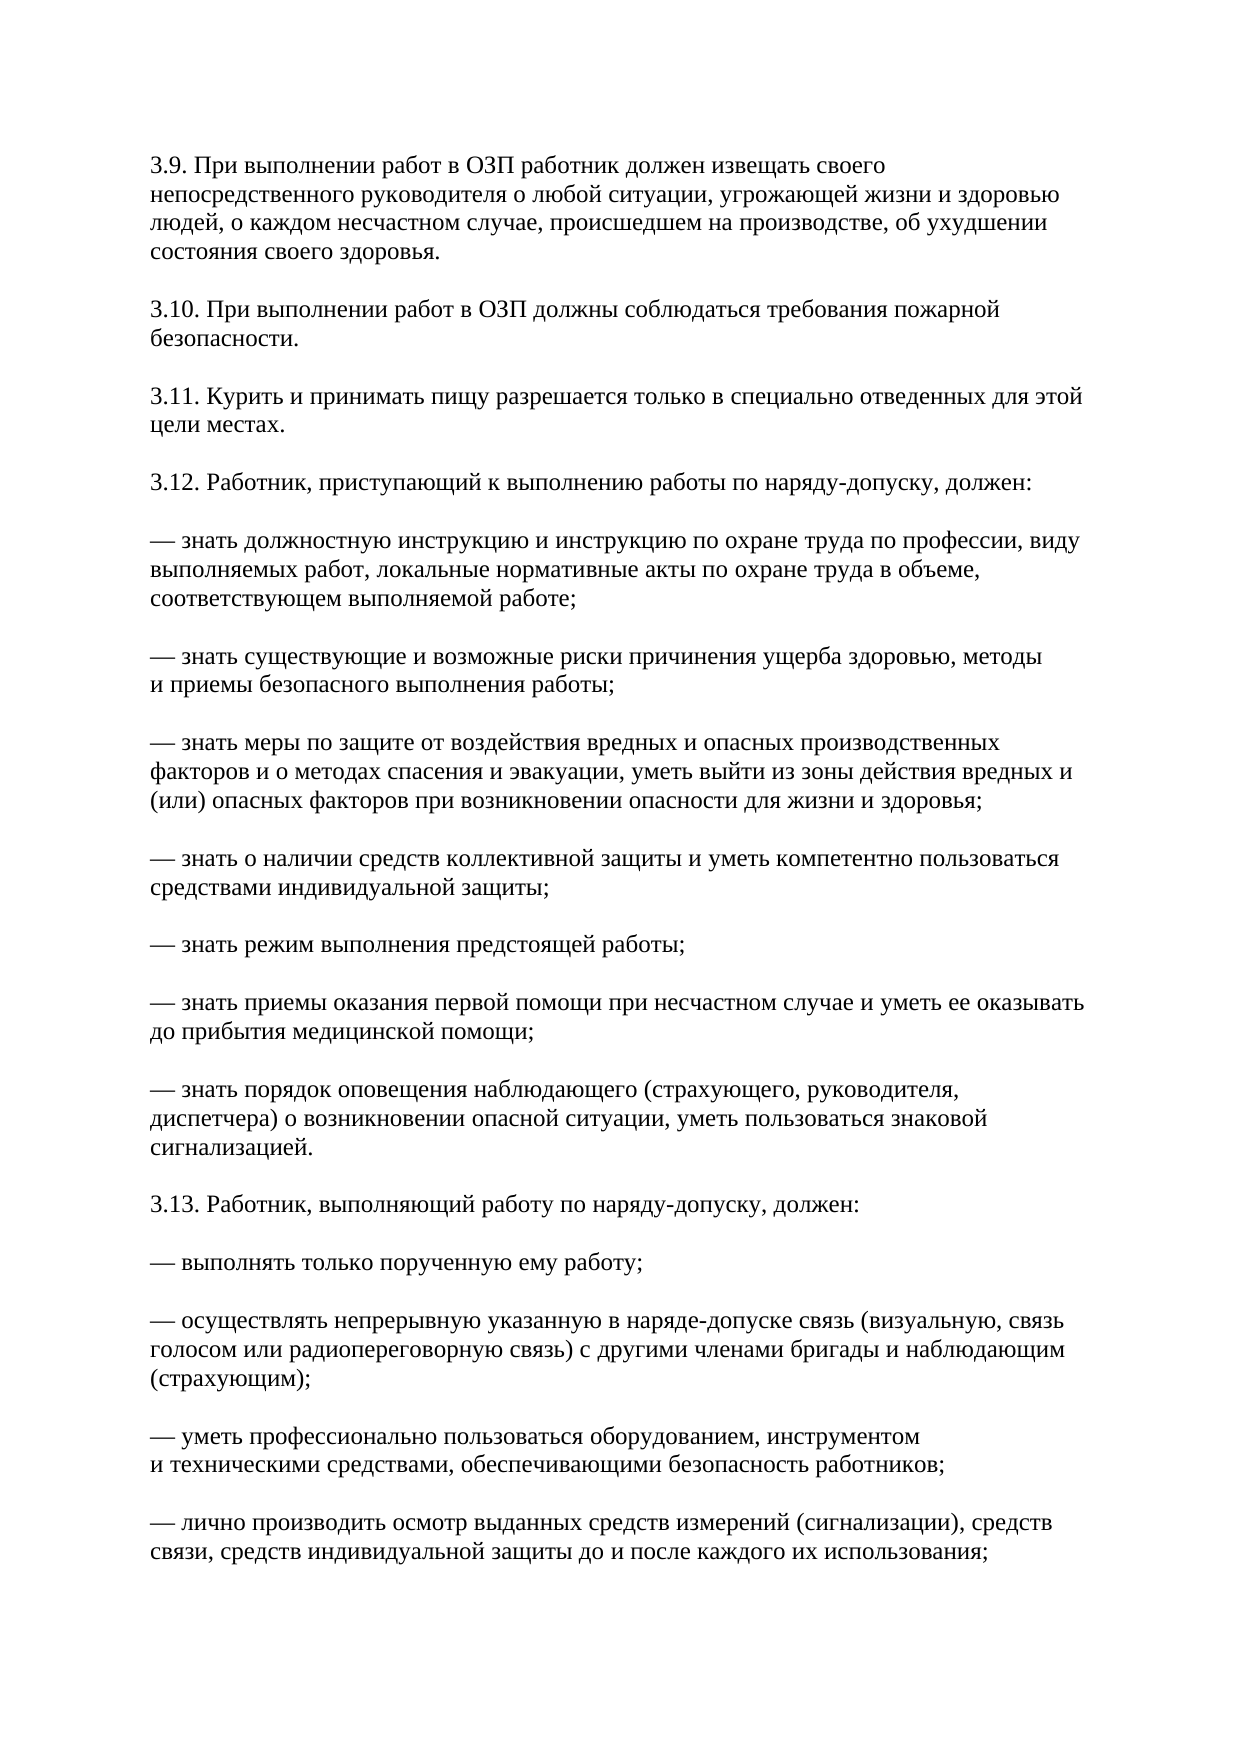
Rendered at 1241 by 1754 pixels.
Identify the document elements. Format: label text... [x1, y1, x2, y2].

text 3.9. При выполнении работ в ОЗП работник должен извещать своего непосредственного руководителя о любой ситуации, угрожающей жизни и здоровью людей, о каждом несчастном случае, происшедшем на производстве, об ухудшении состояния своего здоровья. [150, 150, 1090, 265]
text 3.13. Работник, выполняющий работу по наряду-допуску, должен: [150, 1189, 1090, 1218]
text — знать должностную инструкцию и инструкцию по охране труда по профессии, виду выполняемых работ, локальные нормативные акты по охране труда в объеме, соответствующем выполняемой работе; [150, 525, 1090, 612]
text — знать приемы оказания первой помощи при несчастном случае и уметь ее оказывать до прибытия медицинской помощи; [150, 987, 1090, 1045]
text 3.10. При выполнении работ в ОЗП должны соблюдаться требования пожарной безопасности. [150, 294, 1090, 352]
text — осуществлять непрерывную указанную в наряде-допуске связь (визуальную, связь голосом или радиопереговорную связь) с другими членами бригады и наблюдающим (страхующим); [150, 1305, 1090, 1392]
text 3.11. Курить и принимать пищу разрешается только в специально отведенных для этой цели местах. [150, 381, 1090, 438]
text — выполнять только порученную ему работу; [150, 1247, 1090, 1276]
text — знать меры по защите от воздействия вредных и опасных производственных факторов и о методах спасения и эвакуации, уметь выйти из зоны действия вредных и (или) опасных факторов при возникновении опасности для жизни и здоровья; [150, 727, 1090, 814]
text — знать существующие и возможные риски причинения ущерба здоровью, методы и приемы безопасного выполнения работы; [150, 641, 1090, 698]
text — лично производить осмотр выданных средств измерений (сигнализации), средств связи, средств индивидуальной защиты до и после каждого их использования; [150, 1507, 1090, 1565]
text — знать о наличии средств коллективной защиты и уметь компетентно пользоваться средствами индивидуальной защиты; [150, 843, 1090, 900]
text — уметь профессионально пользоваться оборудованием, инструментом и техническими средствами, обеспечивающими безопасность работников; [150, 1421, 1090, 1478]
text — знать порядок оповещения наблюдающего (страхующего, руководителя, диспетчера) о возникновении опасной ситуации, уметь пользоваться знаковой сигнализацией. [150, 1074, 1090, 1160]
text 3.12. Работник, приступающий к выполнению работы по наряду-допуску, должен: [150, 467, 1090, 496]
text — знать режим выполнения предстоящей работы; [150, 929, 1090, 958]
